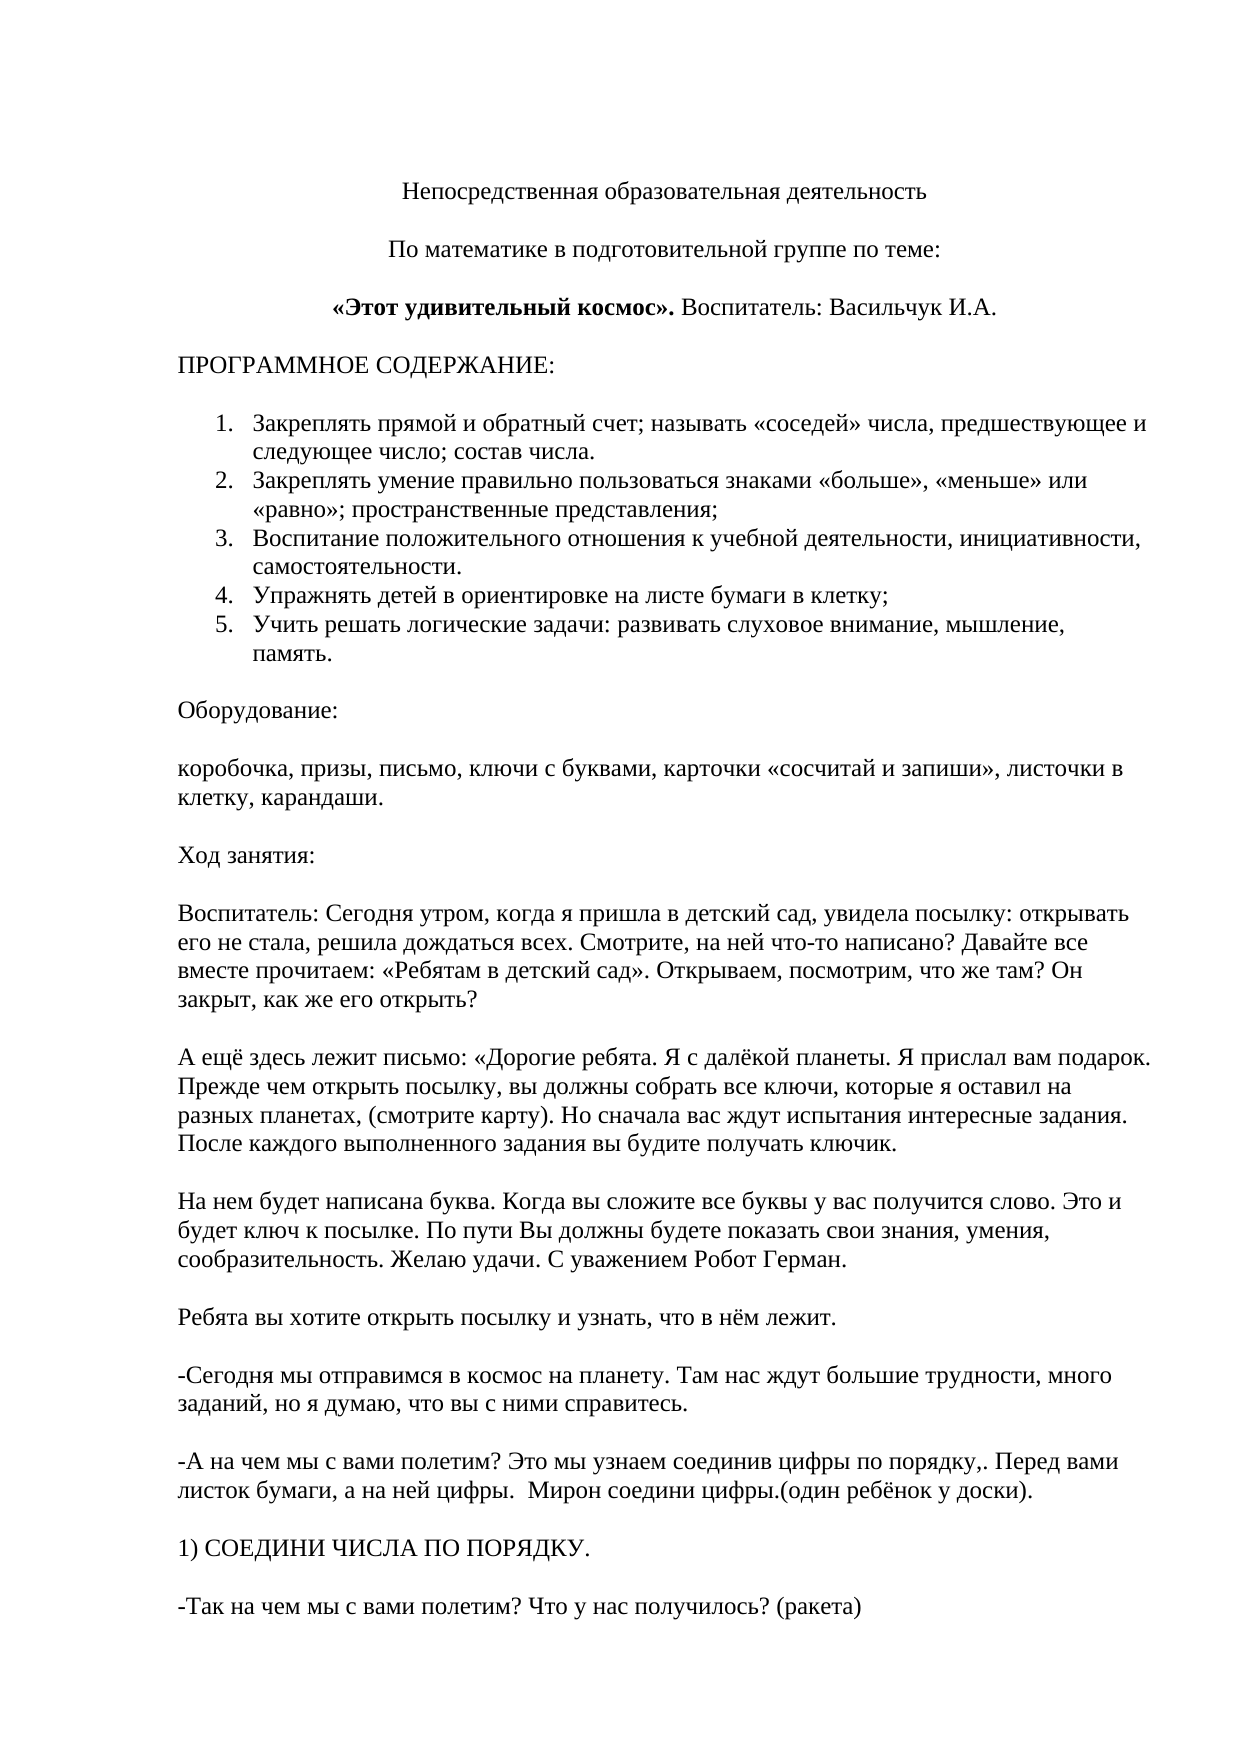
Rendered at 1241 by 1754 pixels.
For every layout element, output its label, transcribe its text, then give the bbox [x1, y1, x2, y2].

text Воспитатель: Сегодня утром, когда я пришла в детский сад, увидела посылку: открывать его не стала, решила дождаться всех. Смотрите, на ней что-то написано? Давайте все вместе прочитаем: «Ребятам в детский сад». Открываем, посмотрим, что же там? Он закрыт, как же его открыть? [177, 898, 1152, 1013]
text -Сегодня мы отправимся в космос на планету. Там нас ждут большие трудности, много заданий, но я думаю, что вы с ними справитесь. [177, 1360, 1152, 1417]
text По математике в подготовительной группе по теме: [177, 234, 1152, 263]
text На нем будет написана буква. Когда вы сложите все буквы у вас получится слово. Это и будет ключ к посылке. По пути Вы должны будете показать свои знания, умения, сообразительность. Желаю удачи. С уважением Робот Герман. [177, 1186, 1152, 1273]
text коробочка, призы, письмо, ключи с буквами, карточки «сосчитай и запиши», листочки в клетку, карандаши. [177, 753, 1152, 811]
text 1) СОЕДИНИ ЧИСЛА ПО ПОРЯДКУ. [177, 1533, 1152, 1562]
text «Этот удивительный космос». Воспитатель: Васильчук И.А. [177, 292, 1152, 321]
list Закреплять умение правильно пользоваться знаками «больше», «меньше» или «равно»; пространственные представления; [215, 465, 1152, 523]
text -А на чем мы с вами полетим? Это мы узнаем соединив цифры по порядку,. Перед вами листок бумаги, а на ней цифры. Мирон соедини цифры.(один ребёнок у доски). [177, 1446, 1152, 1504]
list Воспитание положительного отношения к учебной деятельности, инициативности, самостоятельности. [215, 523, 1152, 580]
list Закреплять прямой и обратный счет; называть «соседей» числа, предшествующее и следующее число; состав числа. [215, 408, 1152, 465]
text ПРОГРАММНОЕ СОДЕРЖАНИЕ: [177, 350, 1152, 378]
text -Так на чем мы с вами полетим? Что у нас получилось? (ракета) [177, 1591, 1152, 1620]
list Упражнять детей в ориентировке на листе бумаги в клетку; [215, 580, 1152, 609]
text Оборудование: [177, 696, 1152, 724]
text Непосредственная образовательная деятельность [177, 176, 1152, 205]
text Ход занятия: [177, 840, 1152, 869]
text Ребята вы хотите открыть посылку и узнать, что в нём лежит. [177, 1302, 1152, 1331]
list Учить решать логические задачи: развивать слуховое внимание, мышление, память. [215, 609, 1152, 666]
text А ещё здесь лежит письмо: «Дорогие ребята. Я с далёкой планеты. Я прислал вам подарок. Прежде чем открыть посылку, вы должны собрать все ключи, которые я оставил на разных планетах, (смотрите карту). Но сначала вас ждут испытания интересные задания. После каждого выполненного задания вы будите получать ключик. [177, 1042, 1152, 1157]
